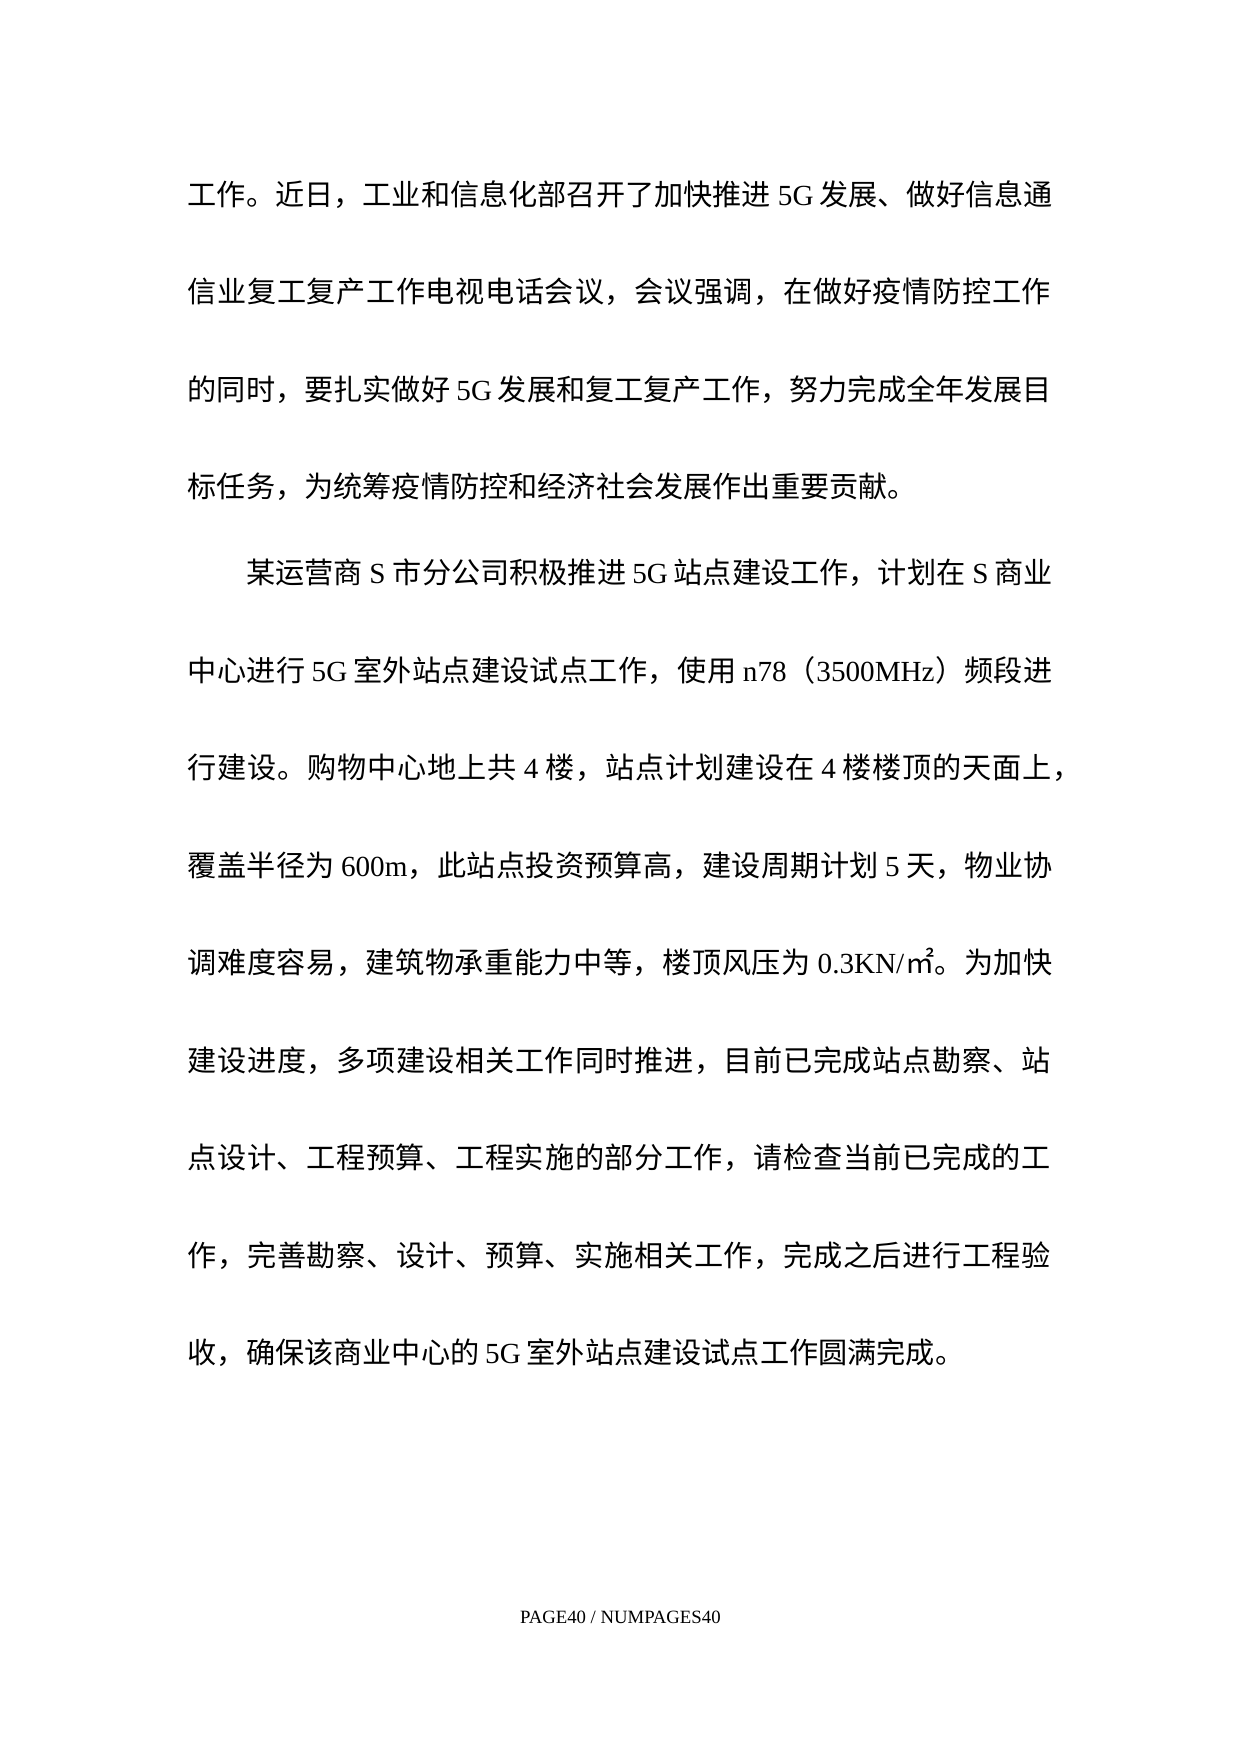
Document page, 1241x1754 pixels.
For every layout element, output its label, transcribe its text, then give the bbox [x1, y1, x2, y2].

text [187, 160, 1053, 518]
text 某运营商 S 市分公司积极推进5G站点建设工作，计划在 S商业中心进行5G室外站点建设试点工作，使用n78（3500MHz）频段进行建设。购物中心地上共4楼，站点计划建设在4楼楼顶的天面上，覆盖半径为600m，此站点投资预算高，建设周期计划5天，物业协调难度容易，建筑物承重能力中等，楼顶风压为0.3KN/㎡。为加快建设进度，多项建设相关工作同时推进，目前已完成站点勘察、站点设计、工程预算、工程实施的部分工作，请检查当前已完成的工作，完善勘察、设计、预算、实施相关工作，完成之后进行工程验收，确保该商业中心的5G室外站点建设试点工作圆满完成。 [187, 539, 1053, 1384]
